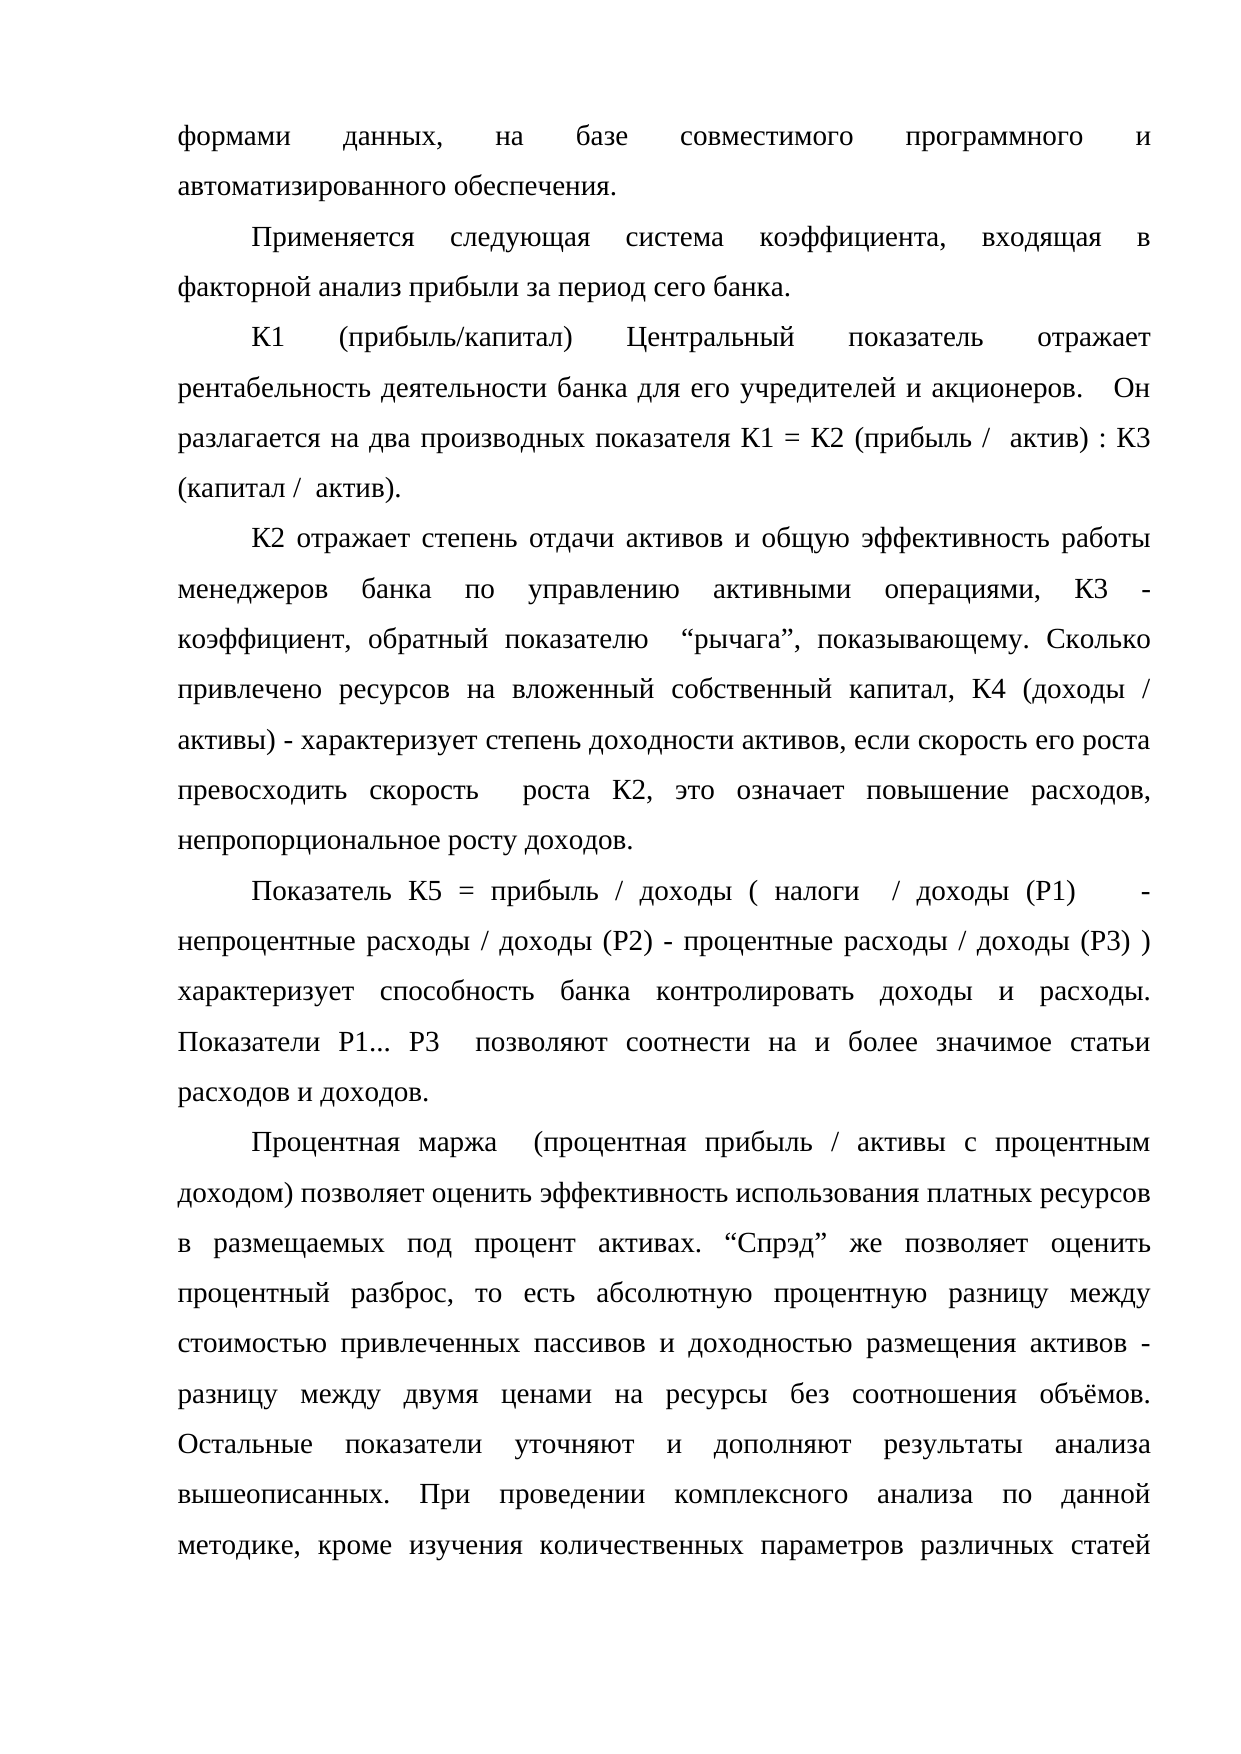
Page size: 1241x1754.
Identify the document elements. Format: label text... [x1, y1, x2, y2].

text Применяется следующая система коэффициента, входящая в факторной анализ прибыли за период сего банка. [177, 219, 1152, 303]
text Показатель К5 = прибыль / доходы ( налоги / доходы (Р1) - непроцентные расходы / доходы (Р2) - процентные расходы / доходы (Р3) ) характеризует способность банка контролировать доходы и расходы. Показатели Р1... Р3 позволяют соотнести на и более значимое статьи расходов и доходов. [177, 873, 1152, 1108]
text К1 (прибыль/капитал) Центральный показатель отражает рентабельность деятельности банка для его учредителей и акционеров. Он разлагается на два производных показателя К1 = К2 (прибыль / актив) : К3 (капитал / актив). [177, 319, 1152, 504]
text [177, 1124, 1152, 1560]
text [177, 118, 1152, 202]
text К2 отражает степень отдачи активов и общую эффективность работы менеджеров банка по управлению активными операциями, К3 - коэффициент, обратный показателю “рычага”, показывающему. Сколько привлечено ресурсов на вложенный собственный капитал, К4 (доходы / активы) - характеризует степень доходности активов, если скорость его роста превосходить скорость роста К2, это означает повышение расходов, непропорциональное росту доходов. [177, 521, 1152, 856]
